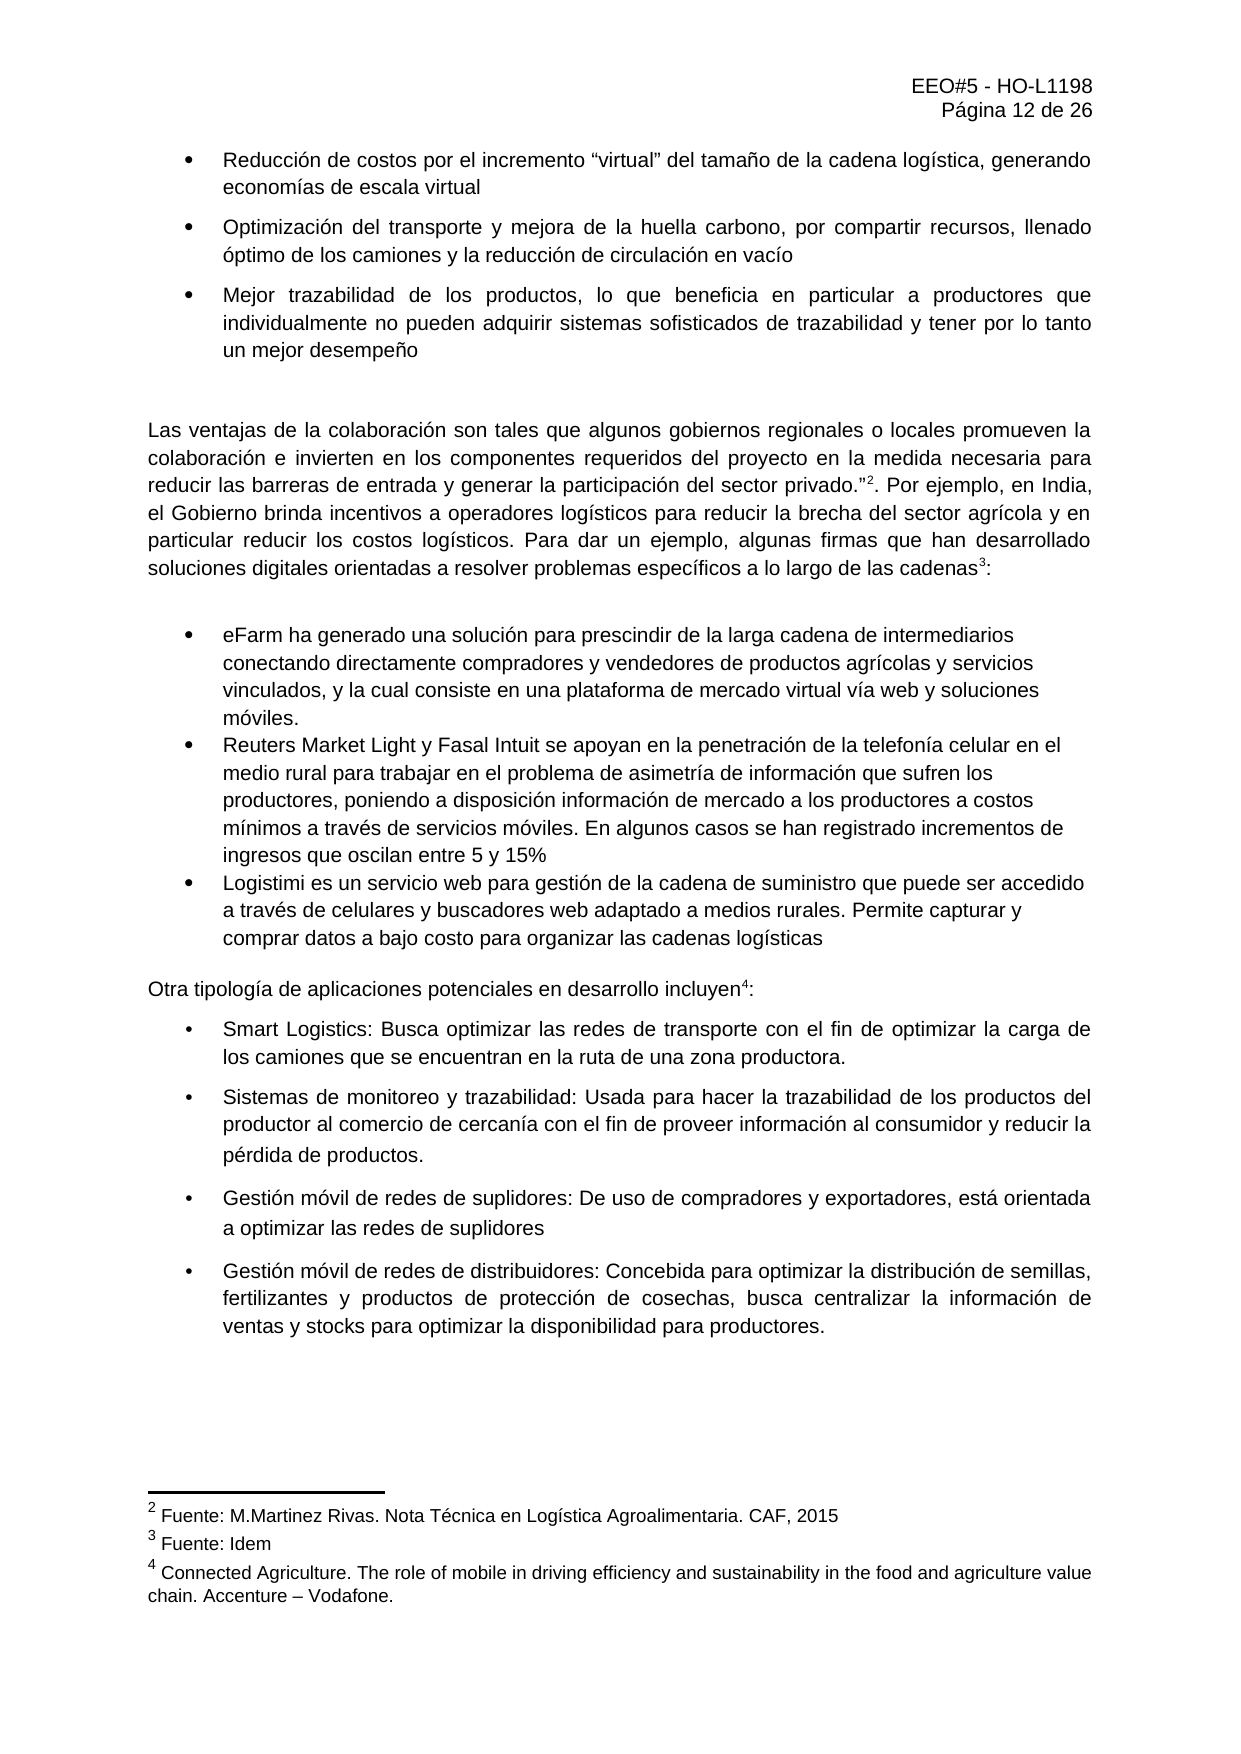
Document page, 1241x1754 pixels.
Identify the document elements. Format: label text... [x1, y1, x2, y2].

list Gestión móvil de redes de suplidores: De uso de compradores y exportadores, está orientada a optimizar las redes de suplidores [185, 1185, 1093, 1242]
list Gestión móvil de redes de distribuidores: Concebida para optimizar la distribución de semillas, fertilizantes y productos de protección de cosechas, busca centralizar la información de ventas y stocks para optimizar la disponibilidad para productores. [185, 1259, 1093, 1338]
list Reducción de costos por el incremento “virtual” del tamaño de la cadena logística, generando economías de escala virtual [185, 148, 1093, 199]
list Reuters Market Light y Fasal Intuit se apoyan en la penetración de la telefonía celular en el medio rural para trabajar en el problema de asimetría de información que sufren los productores, poniendo a disposición información de mercado a los productores a costos mínimos a través de servicios móviles. En algunos casos se han registrado incrementos de ingresos que oscilan entre 5 y 15% [185, 733, 1093, 867]
list Mejor trazabilidad de los productos, lo que beneficia en particular a productores que individualmente no pueden adquirir sistemas sofisticados de trazabilidad y tener por lo tanto un mejor desempeño [185, 283, 1093, 362]
list Smart Logistics: Busca optimizar las redes de transporte con el fin de optimizar la carga de los camiones que se encuentran en la ruta de una zona productora. [185, 1017, 1093, 1069]
list Logistimi es un servicio web para gestión de la cadena de suministro que puede ser accedido a través de celulares y buscadores web adaptado a medios rurales. Permite capturar y comprar datos a bajo costo para organizar las cadenas logísticas [185, 871, 1093, 950]
text Las ventajas de la colaboración son tales que algunos gobiernos regionales o locales promueven la colaboración e invierten en los componentes requeridos del proyecto en la medida necesaria para reducir las barreras de entrada y generar la participación del sector privado.”. Por ejemplo, en India, el Gobierno brinda incentivos a operadores logísticos para reducir la brecha del sector agrícola y en particular reducir los costos logísticos. Para dar un ejemplo, algunas firmas que han desarrollado soluciones digitales orientadas a resolver problemas específicos a lo largo de las cadenas: [148, 418, 1093, 579]
list Optimización del transporte y mejora de la huella carbono, por compartir recursos, llenado óptimo de los camiones y la reducción de circulación en vacío [185, 215, 1093, 267]
text Otra tipología de aplicaciones potenciales en desarrollo incluyen: [148, 977, 1093, 1001]
list Sistemas de monitoreo y trazabilidad: Usada para hacer la trazabilidad de los productos del productor al comercio de cercanía con el fin de proveer información al consumidor y reducir la pérdida de productos. [185, 1085, 1093, 1169]
list eFarm ha generado una solución para prescindir de la larga cadena de intermediarios conectando directamente compradores y vendedores de productos agrícolas y servicios vinculados, y la cual consiste en una plataforma de mercado virtual vía web y soluciones móviles. [185, 623, 1093, 729]
